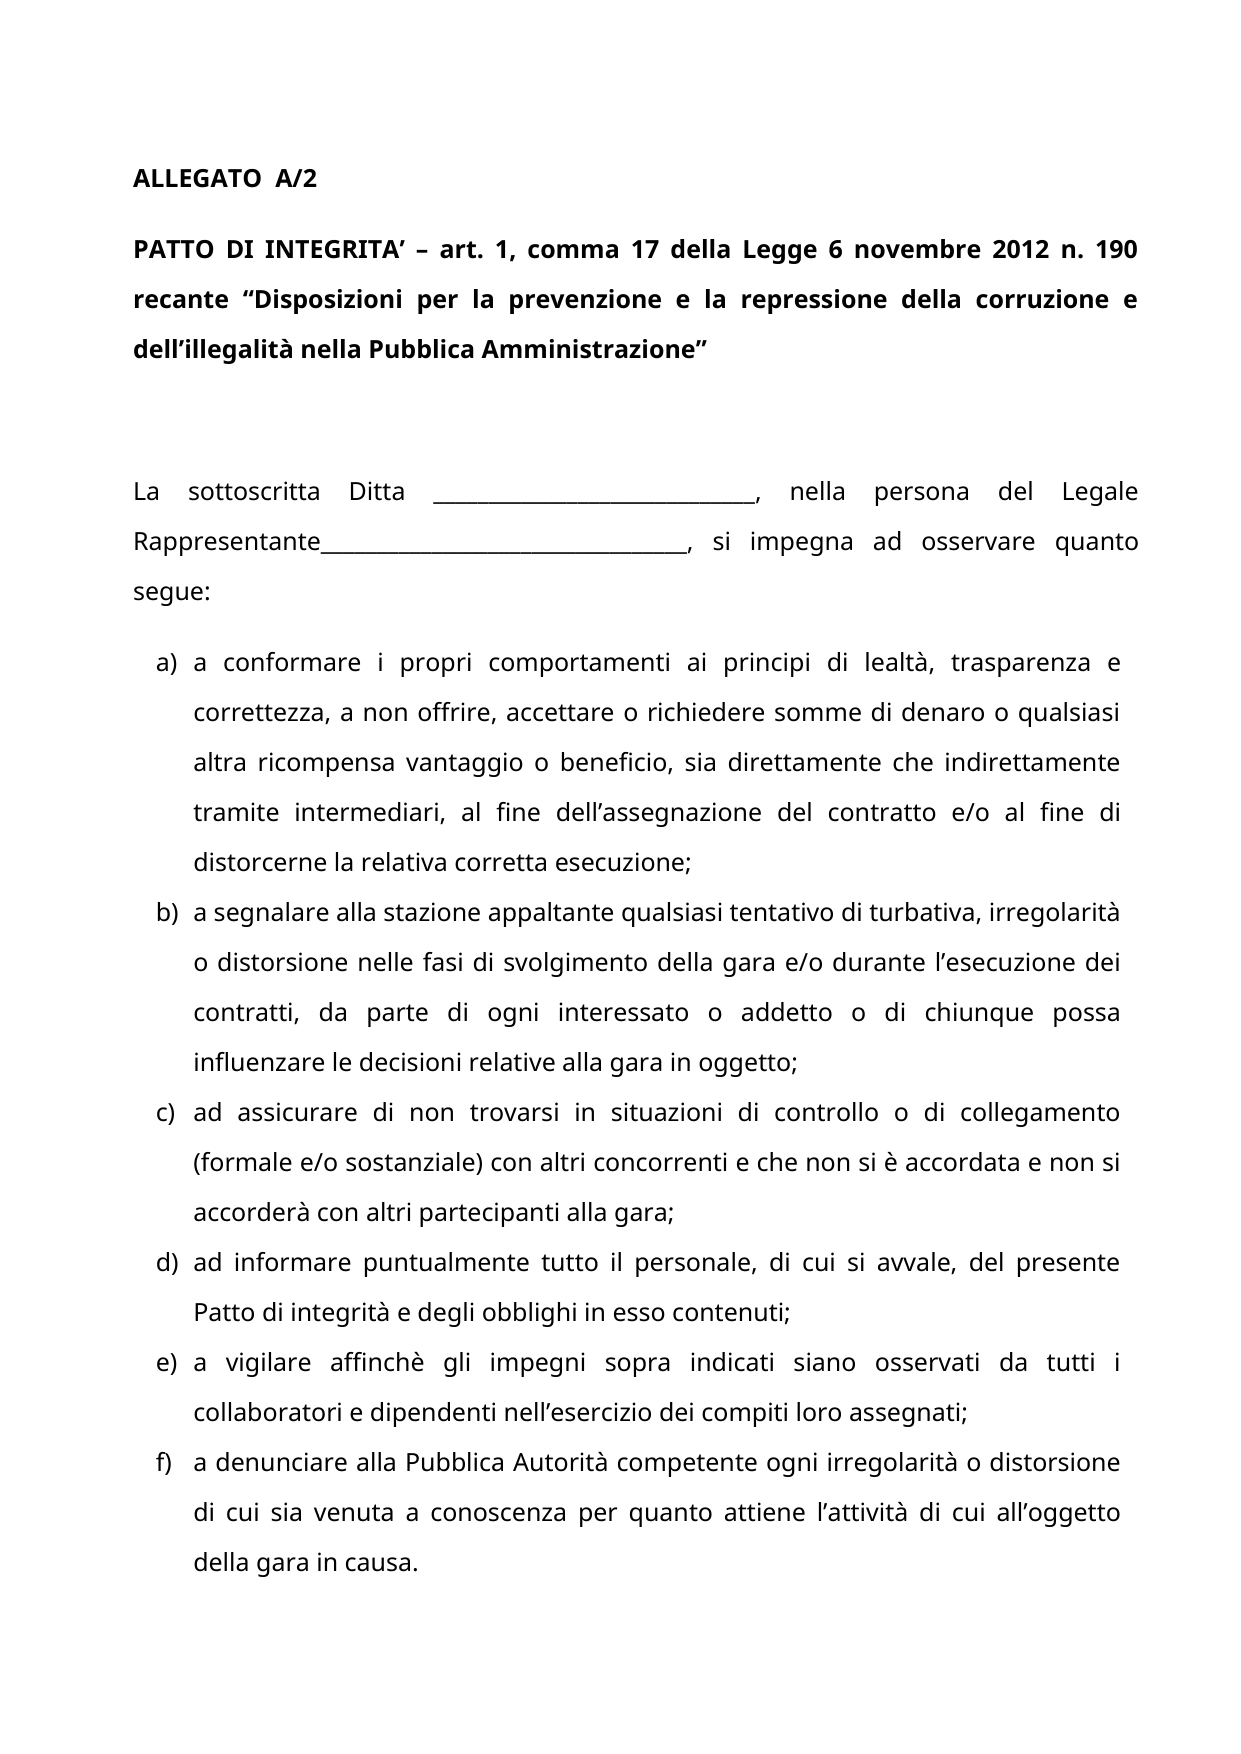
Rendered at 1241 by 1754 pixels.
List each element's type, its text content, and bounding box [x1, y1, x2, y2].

text ALLEGATO A/2 [133, 148, 1140, 198]
list a segnalare alla stazione appaltante qualsiasi tentativo di turbativa, irregolarità o distorsione nelle fasi di svolgimento della gara e/o durante l’esecuzione dei contratti, da parte di ogni interessato o addetto o di chiunque possa influenzare le decisioni relative alla gara in oggetto; [156, 881, 1122, 1081]
text La sottoscritta Ditta _____________________________, nella persona del Legale Rappresentante_________________________________, si impegna ad osservare quanto segue: [133, 460, 1140, 610]
list ad informare puntualmente tutto il personale, di cui si avvale, del presente Patto di integrità e degli obblighi in esso contenuti; [156, 1231, 1122, 1331]
list ad assicurare di non trovarsi in situazioni di controllo o di collegamento (formale e/o sostanziale) con altri concorrenti e che non si è accordata e non si accorderà con altri partecipanti alla gara; [156, 1081, 1122, 1231]
list a conformare i propri comportamenti ai principi di lealtà, trasparenza e correttezza, a non offrire, accettare o richiedere somme di denaro o qualsiasi altra ricompensa vantaggio o beneficio, sia direttamente che indirettamente tramite intermediari, al fine dell’assegnazione del contratto e/o al fine di distorcerne la relativa corretta esecuzione; [156, 631, 1122, 881]
list a denunciare alla Pubblica Autorità competente ogni irregolarità o distorsione di cui sia venuta a conoscenza per quanto attiene l’attività di cui all’oggetto della gara in causa. [156, 1431, 1122, 1581]
text PATTO DI INTEGRITA’ – art. 1, comma 17 della Legge 6 novembre 2012 n. 190 recante “Disposizioni per la prevenzione e la repressione della corruzione e dell’illegalità nella Pubblica Amministrazione” [133, 218, 1140, 368]
list a vigilare affinchè gli impegni sopra indicati siano osservati da tutti i collaboratori e dipendenti nell’esercizio dei compiti loro assegnati; [156, 1331, 1122, 1431]
